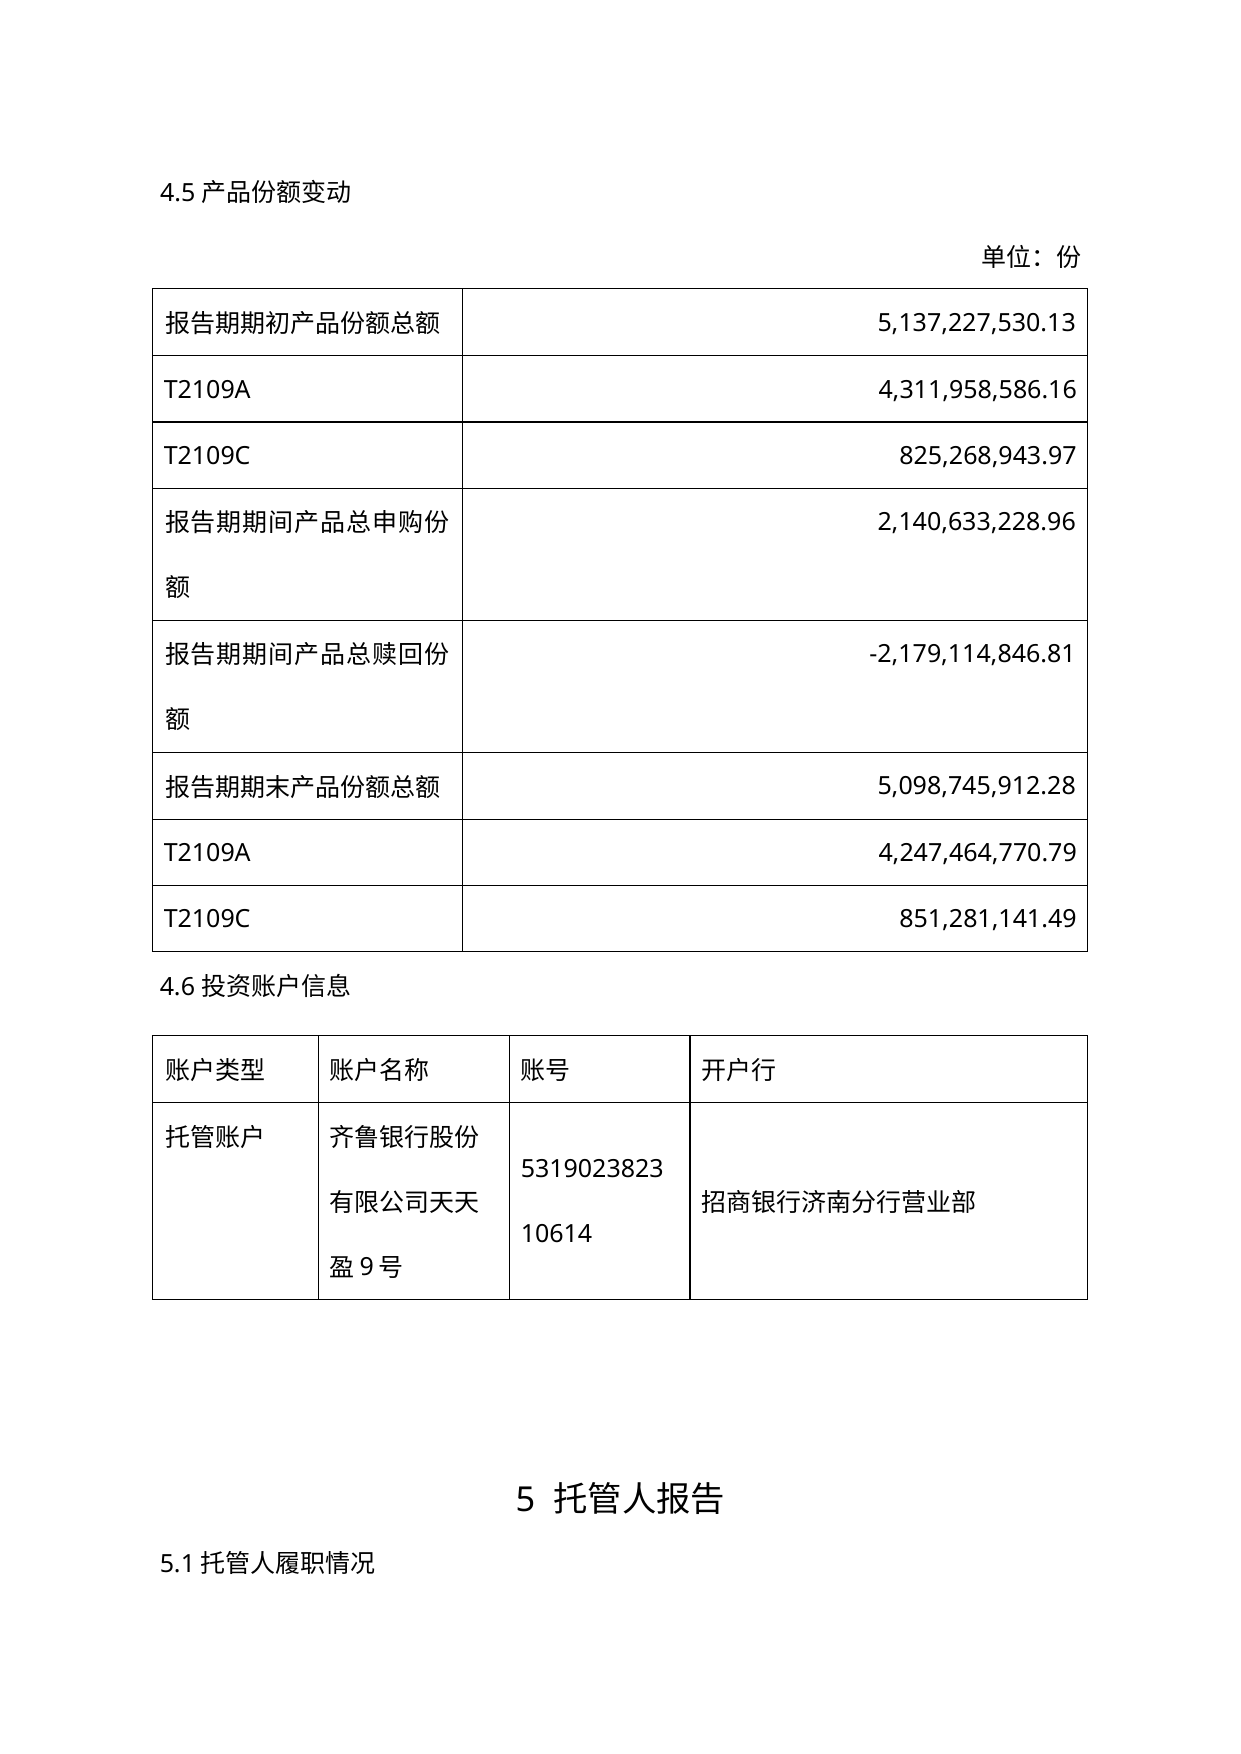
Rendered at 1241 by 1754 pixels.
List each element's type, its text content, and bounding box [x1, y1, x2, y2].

table_cell T2109C [153, 423, 462, 487]
table_header 账户名称 [319, 1036, 509, 1102]
text 5 托管人报告 [159, 1464, 1081, 1529]
table_header 开户行 [691, 1036, 1087, 1102]
table_cell 4,311,958,586.16 [463, 356, 1087, 421]
table_cell T2109A [153, 820, 462, 885]
table_cell 托管账户 [153, 1103, 318, 1299]
table_cell 2,140,633,228.96 [463, 489, 1087, 619]
table_cell T2109C [153, 886, 462, 951]
table_cell 4,247,464,770.79 [463, 820, 1087, 885]
table_header 账户类型 [153, 1036, 318, 1102]
table_cell 825,268,943.97 [463, 423, 1087, 487]
text 4.6 投资账户信息 [159, 952, 1081, 1017]
table_header 5,137,227,530.13 [463, 289, 1087, 355]
text 4.5 产品份额变动 [160, 158, 1081, 223]
table_cell 5,098,745,912.28 [463, 753, 1087, 819]
table_cell 齐鲁银行股份有限公司天天盈9号 [319, 1103, 509, 1299]
text 5.1托管人履职情况 [159, 1529, 1081, 1594]
table_header 账号 [510, 1036, 689, 1102]
table_cell 报告期期间产品总赎回份额 [153, 621, 462, 752]
table_cell 851,281,141.49 [463, 886, 1087, 951]
table_cell -2,179,114,846.81 [463, 621, 1087, 752]
text 单位：份 [160, 223, 1081, 288]
table_cell 招商银行济南分行营业部 [691, 1103, 1087, 1299]
table_cell 531902382310614 [510, 1103, 689, 1299]
table_cell T2109A [153, 356, 462, 421]
table_cell 报告期期末产品份额总额 [153, 753, 462, 819]
table_header 报告期期初产品份额总额 [153, 289, 462, 355]
table_cell 报告期期间产品总申购份额 [153, 489, 462, 619]
